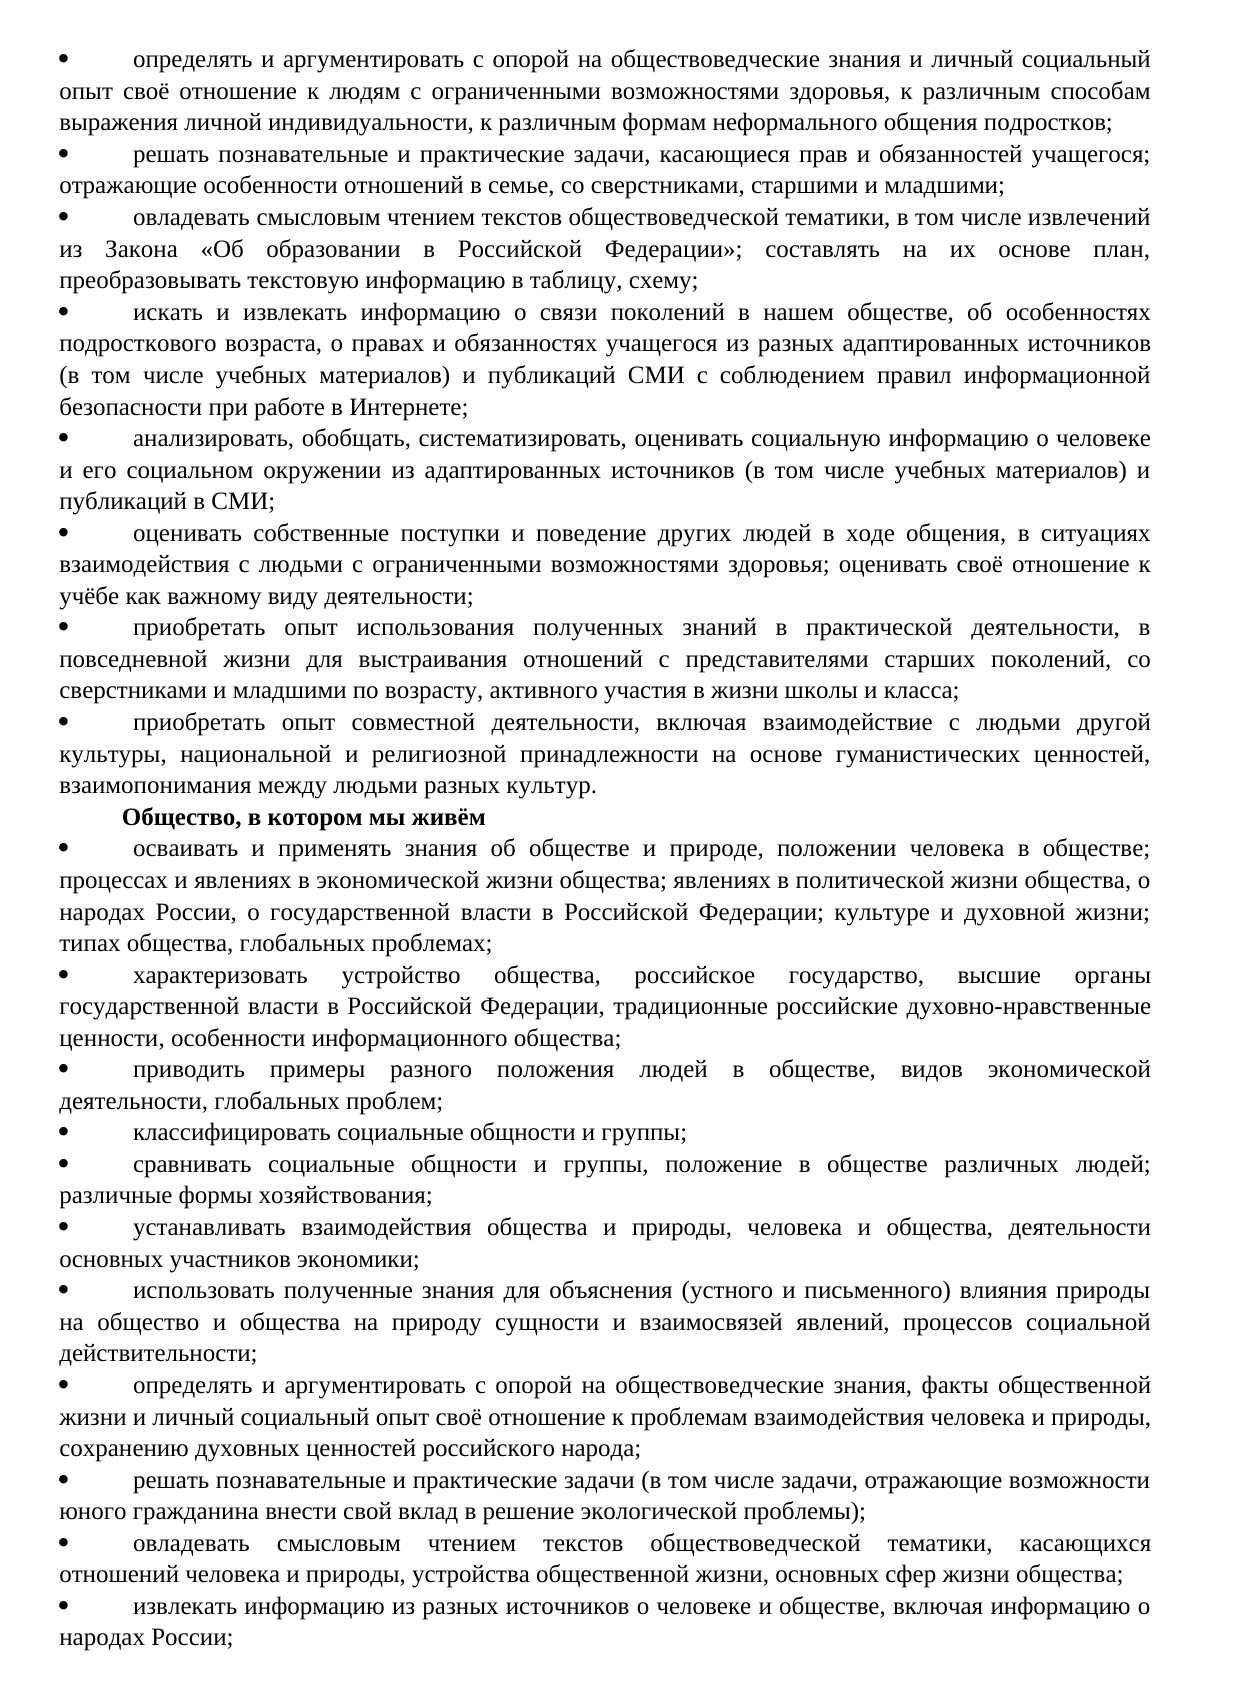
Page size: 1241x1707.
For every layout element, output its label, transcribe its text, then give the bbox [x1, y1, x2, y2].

list искать и извлекать информацию о связи поколений в нашем обществе, об особенностях подросткового возраста, о правах и обязанностях учащегося из разных адаптированных источников (в том числе учебных материалов) и публикаций СМИ с соблюдением правил информационной безопасности при работе в Интернете; [59, 297, 1152, 420]
list приобретать опыт совместной деятельности, включая взаимодействие с людьми другой культуры, национальной и религиозной принадлежности на основе гуманистических ценностей, взаимопонимания между людьми разных культур. [59, 707, 1152, 799]
list классифицировать социальные общности и группы; [59, 1117, 1152, 1146]
list определять и аргументировать с опорой на обществоведческие знания, факты общественной жизни и личный социальный опыт своё отношение к проблемам взаимодействия человека и природы, сохранению духовных ценностей российского народа; [59, 1370, 1152, 1462]
list овладевать смысловым чтением текстов обществоведческой тематики, в том числе извлечений из Закона «Об образовании в Российской Федерации»; составлять на их основе план, преобразовывать текстовую информацию в таблицу, схему; [59, 202, 1152, 294]
list определять и аргументировать с опорой на обществоведческие знания и личный социальный опыт своё отношение к людям с ограниченными возможностями здоровья, к различным способам выражения личной индивидуальности, к различным формам неформального общения подростков; [59, 44, 1152, 136]
list приводить примеры разного положения людей в обществе, видов экономической деятельности, глобальных проблем; [59, 1054, 1152, 1115]
list решать познавательные и практические задачи (в том числе задачи, отражающие возможности юного гражданина внести свой вклад в решение экологической проблемы); [59, 1465, 1152, 1525]
list сравнивать социальные общности и группы, положение в обществе различных людей; различные формы хозяйствования; [59, 1149, 1152, 1209]
list использовать полученные знания для объяснения (устного и письменного) влияния природы на общество и общества на природу сущности и взаимосвязей явлений, процессов социальной действительности; [59, 1275, 1152, 1367]
list приобретать опыт использования полученных знаний в практической деятельности, в повседневной жизни для выстраивания отношений с представителями старших поколений, со сверстниками и младшими по возрасту, активного участия в жизни школы и класса; [59, 612, 1152, 704]
list устанавливать взаимодействия общества и природы, человека и общества, деятельности основных участников экономики; [59, 1212, 1152, 1272]
list оценивать собственные поступки и поведение других людей в ходе общения, в ситуациях взаимодействия с людьми с ограниченными возможностями здоровья; оценивать своё отношение к учёбе как важному виду деятельности; [59, 518, 1152, 610]
list извлекать информацию из разных источников о человеке и обществе, включая информацию о народах России; [59, 1591, 1152, 1651]
list осваивать и применять знания об обществе и природе, положении человека в обществе; процессах и явлениях в экономической жизни общества; явлениях в политической жизни общества, о народах России, о государственной власти в Российской Федерации; культуре и духовной жизни; типах общества, глобальных проблемах; [59, 833, 1152, 957]
list решать познавательные и практические задачи, касающиеся прав и обязанностей учащегося; отражающие особенности отношений в семье, со сверстниками, старшими и младшими; [59, 139, 1152, 199]
list овладевать смысловым чтением текстов обществоведческой тематики, касающихся отношений человека и природы, устройства общественной жизни, основных сфер жизни общества; [59, 1528, 1152, 1588]
list анализировать, обобщать, систематизировать, оценивать социальную информацию о человеке и его социальном окружении из адаптированных источников (в том числе учебных материалов) и публикаций в СМИ; [59, 423, 1152, 515]
text Общество, в котором мы живём [59, 802, 1152, 831]
list характеризовать устройство общества, российское государство, высшие органы государственной власти в Российской Федерации, традиционные российские духовно-нравственные ценности, особенности информационного общества; [59, 960, 1152, 1052]
